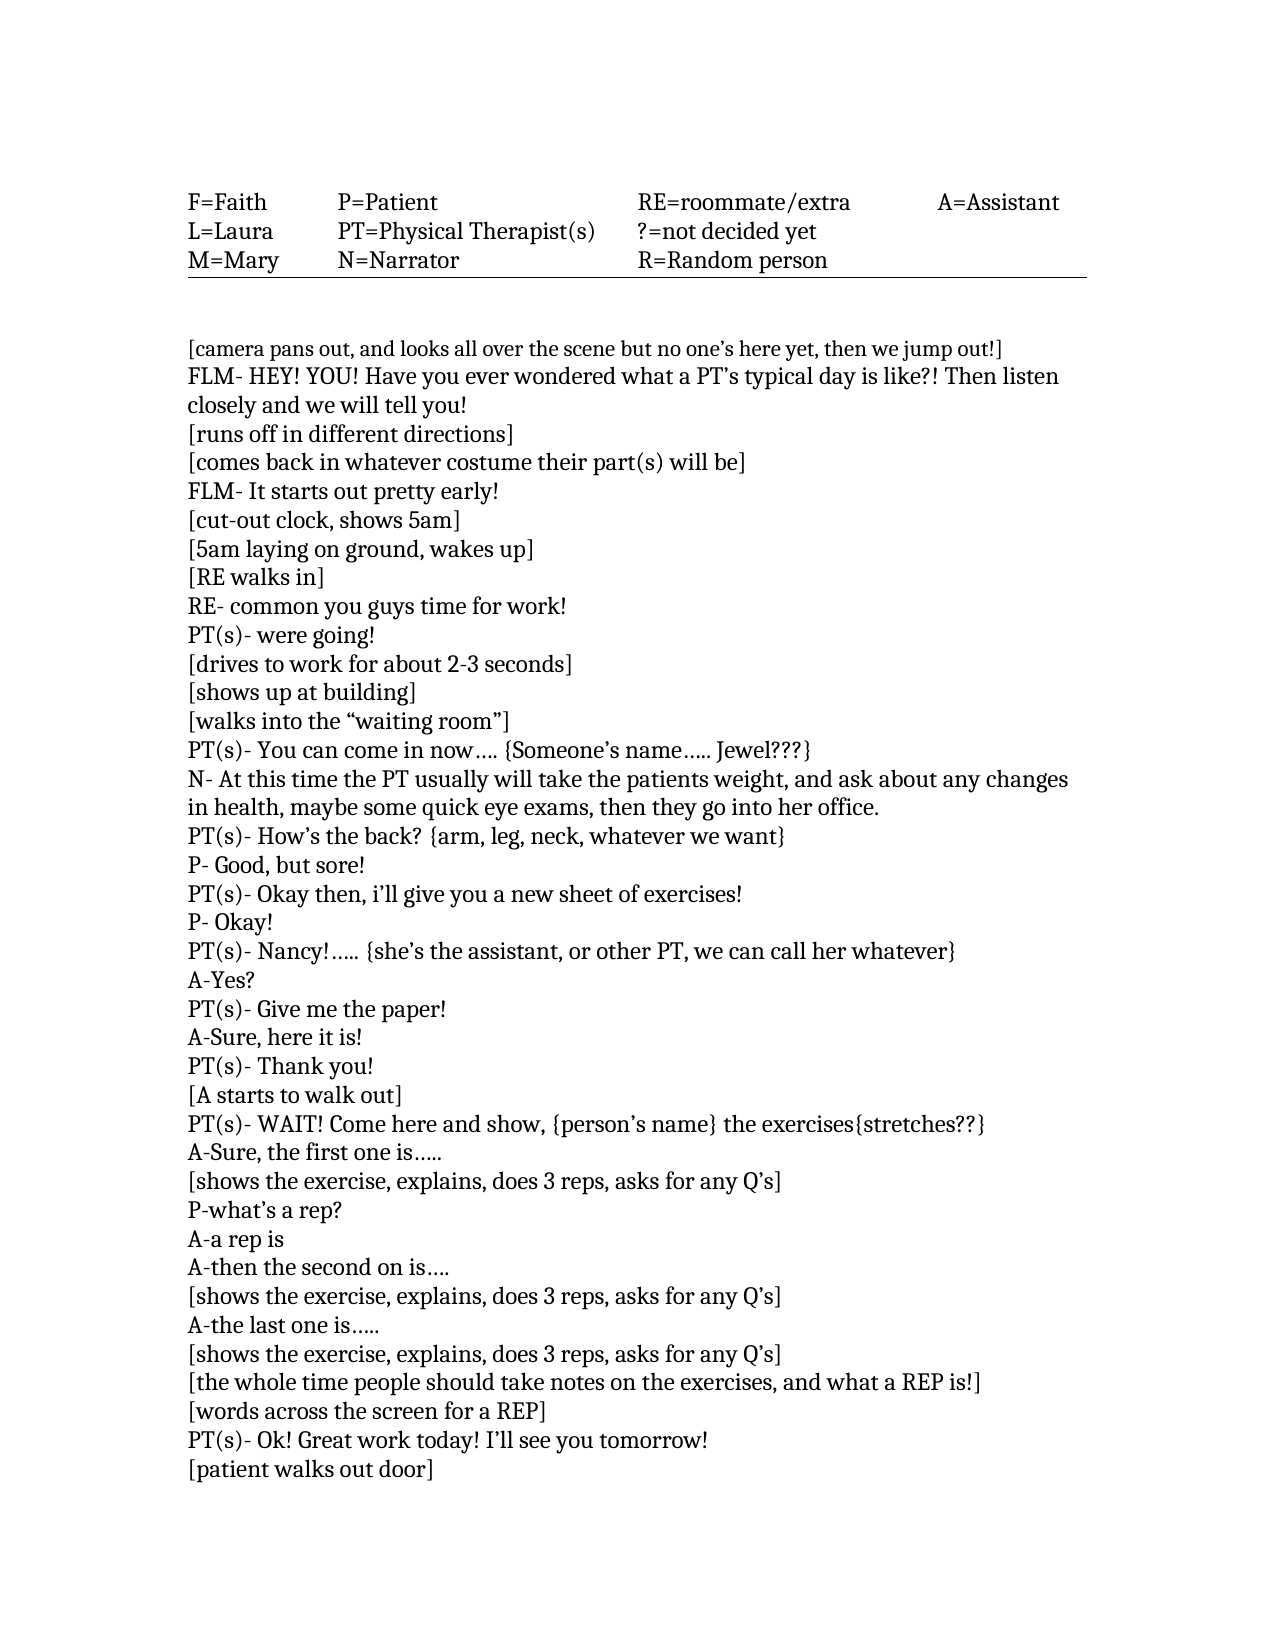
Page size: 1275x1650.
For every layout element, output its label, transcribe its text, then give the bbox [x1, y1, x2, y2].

text [words across the screen for a REP] [187, 1397, 1087, 1426]
text [camera pans out, and looks all over the scene but no one’s here yet, then we jump out!] [187, 336, 1087, 362]
text [shows the exercise, explains, does 3 reps, asks for any Q’s] [187, 1282, 1087, 1311]
text M=Mary N=Narrator R=Random person [187, 246, 1087, 278]
text PT(s)- WAIT! Come here and show, {person’s name} the exercises{stretches??} [187, 1109, 1087, 1138]
text A-Sure, here it is! [187, 1023, 1087, 1052]
text PT(s)- You can come in now…. {Someone’s name….. Jewel???} [187, 736, 1087, 764]
text PT(s)- Ok! Great work today! I’ll see you tomorrow! [187, 1426, 1087, 1454]
text A-Sure, the first one is….. [187, 1138, 1087, 1167]
text RE- common you guys time for work! [187, 592, 1087, 621]
text [5am laying on ground, wakes up] [187, 534, 1087, 563]
text PT(s)- Thank you! [187, 1052, 1087, 1081]
text A-the last one is….. [187, 1311, 1087, 1339]
text [drives to work for about 2-3 seconds] [187, 649, 1087, 678]
text [shows up at building] [187, 678, 1087, 707]
text F=Faith P=Patient RE=roommate/extra A=Assistant [187, 188, 1087, 217]
text PT(s)- Okay then, i’ll give you a new sheet of exercises! [187, 879, 1087, 908]
text [cut-out clock, shows 5am] [187, 506, 1087, 534]
text [A starts to walk out] [187, 1081, 1087, 1109]
text A-Yes? [187, 966, 1087, 994]
text PT(s)- Give me the paper! [187, 994, 1087, 1023]
text PT(s)- Nancy!….. {she’s the assistant, or other PT, we can call her whatever} [187, 937, 1087, 966]
text PT(s)- How’s the back? {arm, leg, neck, whatever we want} [187, 822, 1087, 851]
text L=Laura PT=Physical Therapist(s) ?=not decided yet [187, 217, 1087, 246]
text A-a rep is [187, 1224, 1087, 1253]
text [shows the exercise, explains, does 3 reps, asks for any Q’s] [187, 1339, 1087, 1368]
text [comes back in whatever costume their part(s) will be] [187, 448, 1087, 477]
text [walks into the “waiting room”] [187, 707, 1087, 736]
text [shows the exercise, explains, does 3 reps, asks for any Q’s] [187, 1167, 1087, 1196]
text [runs off in different directions] [187, 419, 1087, 448]
text FLM- It starts out pretty early! [187, 477, 1087, 506]
text P- Good, but sore! [187, 851, 1087, 879]
text [patient walks out door] [187, 1454, 1087, 1483]
text P-what’s a rep? [187, 1196, 1087, 1224]
text A-then the second on is…. [187, 1253, 1087, 1282]
text PT(s)- were going! [187, 621, 1087, 649]
text N- At this time the PT usually will take the patients weight, and ask about any changes in health, maybe some quick eye exams, then they go into her office. [187, 764, 1087, 822]
text FLM- HEY! YOU! Have you ever wondered what a PT’s typical day is like?! Then listen closely and we will tell you! [187, 362, 1087, 419]
text [the whole time people should take notes on the exercises, and what a REP is!] [187, 1368, 1087, 1397]
text [RE walks in] [187, 563, 1087, 592]
text P- Okay! [187, 908, 1087, 937]
